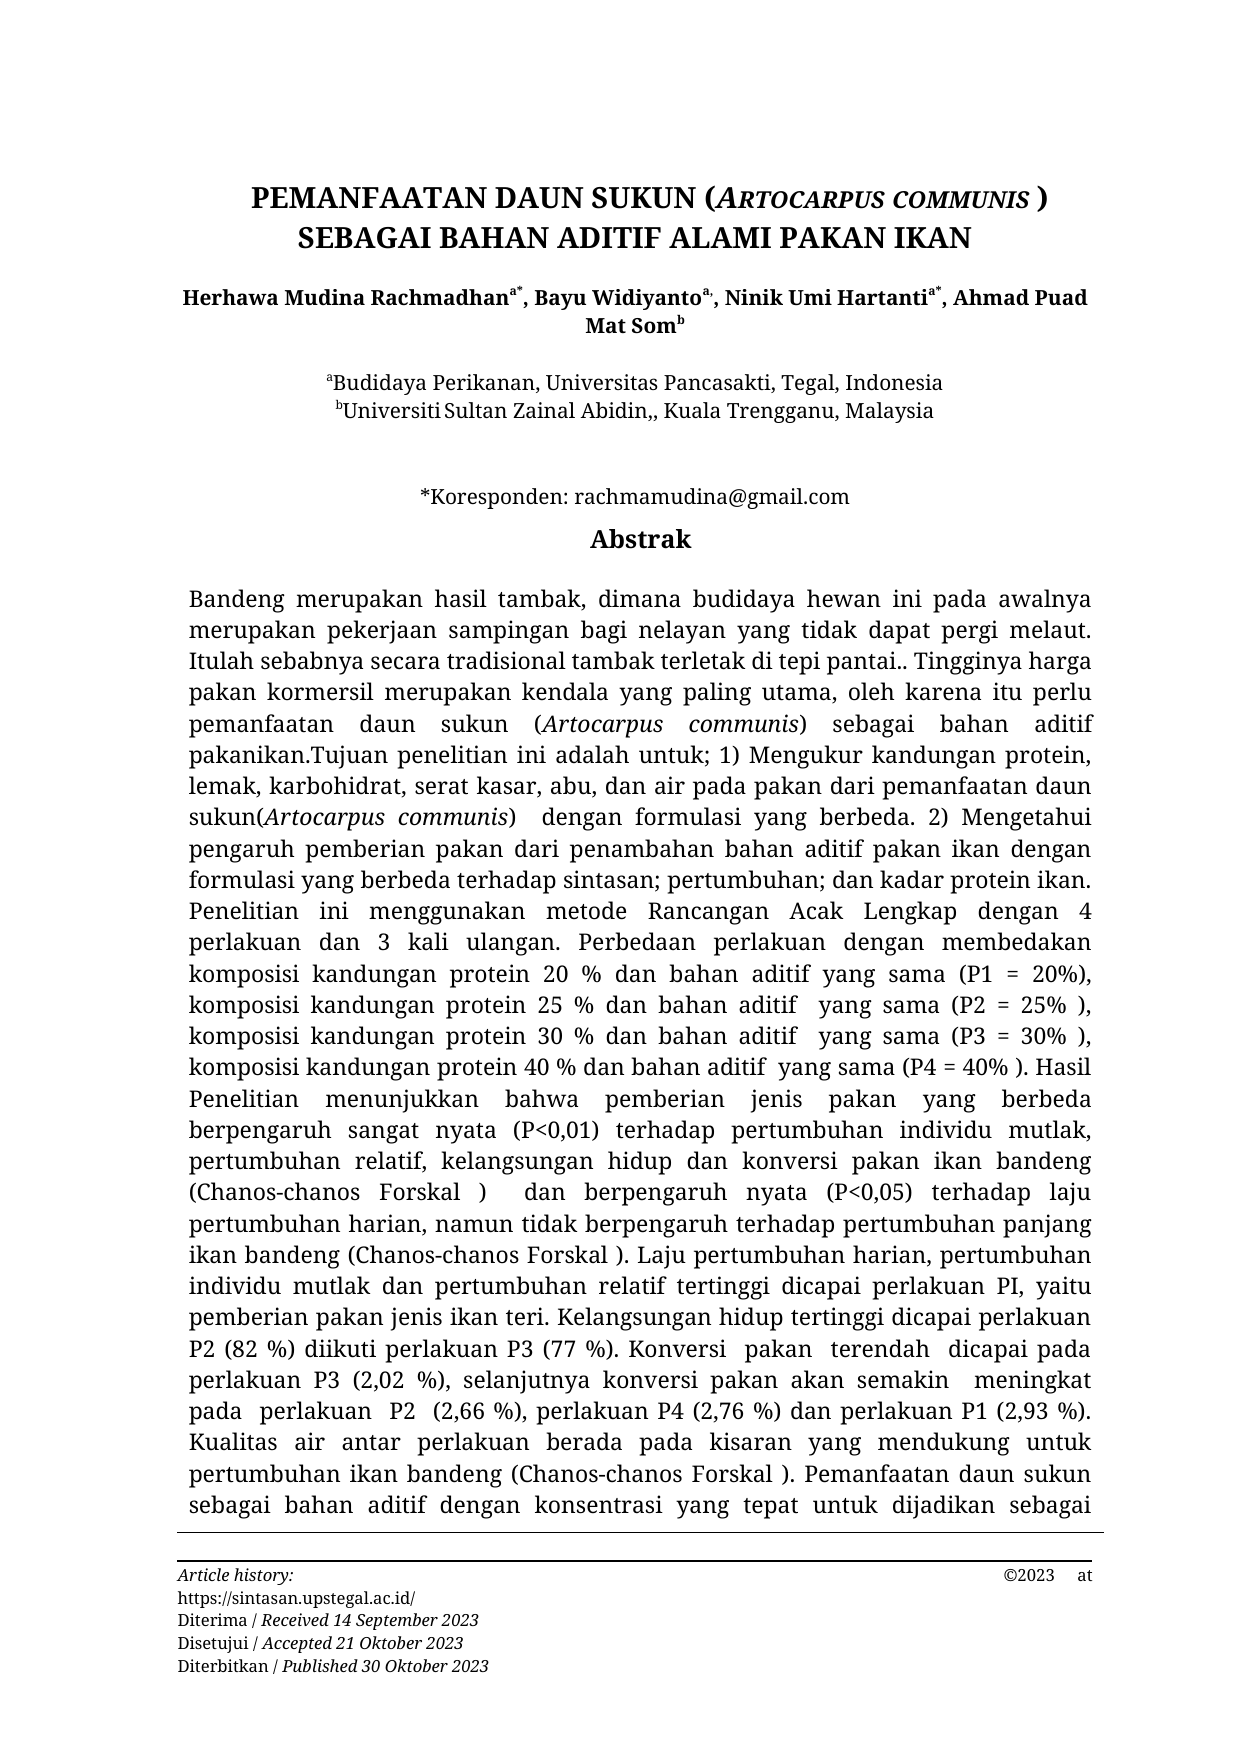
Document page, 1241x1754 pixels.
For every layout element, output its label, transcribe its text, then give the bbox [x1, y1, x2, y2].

text Herhawa Mudina Rachmadhana*, Bayu Widiyantoa,, Ninik Umi Hartantia*, Ahmad Puad Mat Somb [177, 283, 1092, 340]
text aBudidaya Perikanan, Universitas Pancasakti, Tegal, Indonesia [177, 368, 1092, 397]
text PEMANFAATAN DAUN SUKUN (Artocarpus communis ) SEBAGAI BAHAN ADITIF ALAMI PAKAN IKAN [177, 177, 1092, 257]
text *Koresponden: rachmamudina@gmail.com [177, 482, 1092, 510]
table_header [177, 510, 1104, 1532]
text bUniversiti Sultan Zainal Abidin,, Kuala Trengganu, Malaysia [177, 397, 1092, 425]
